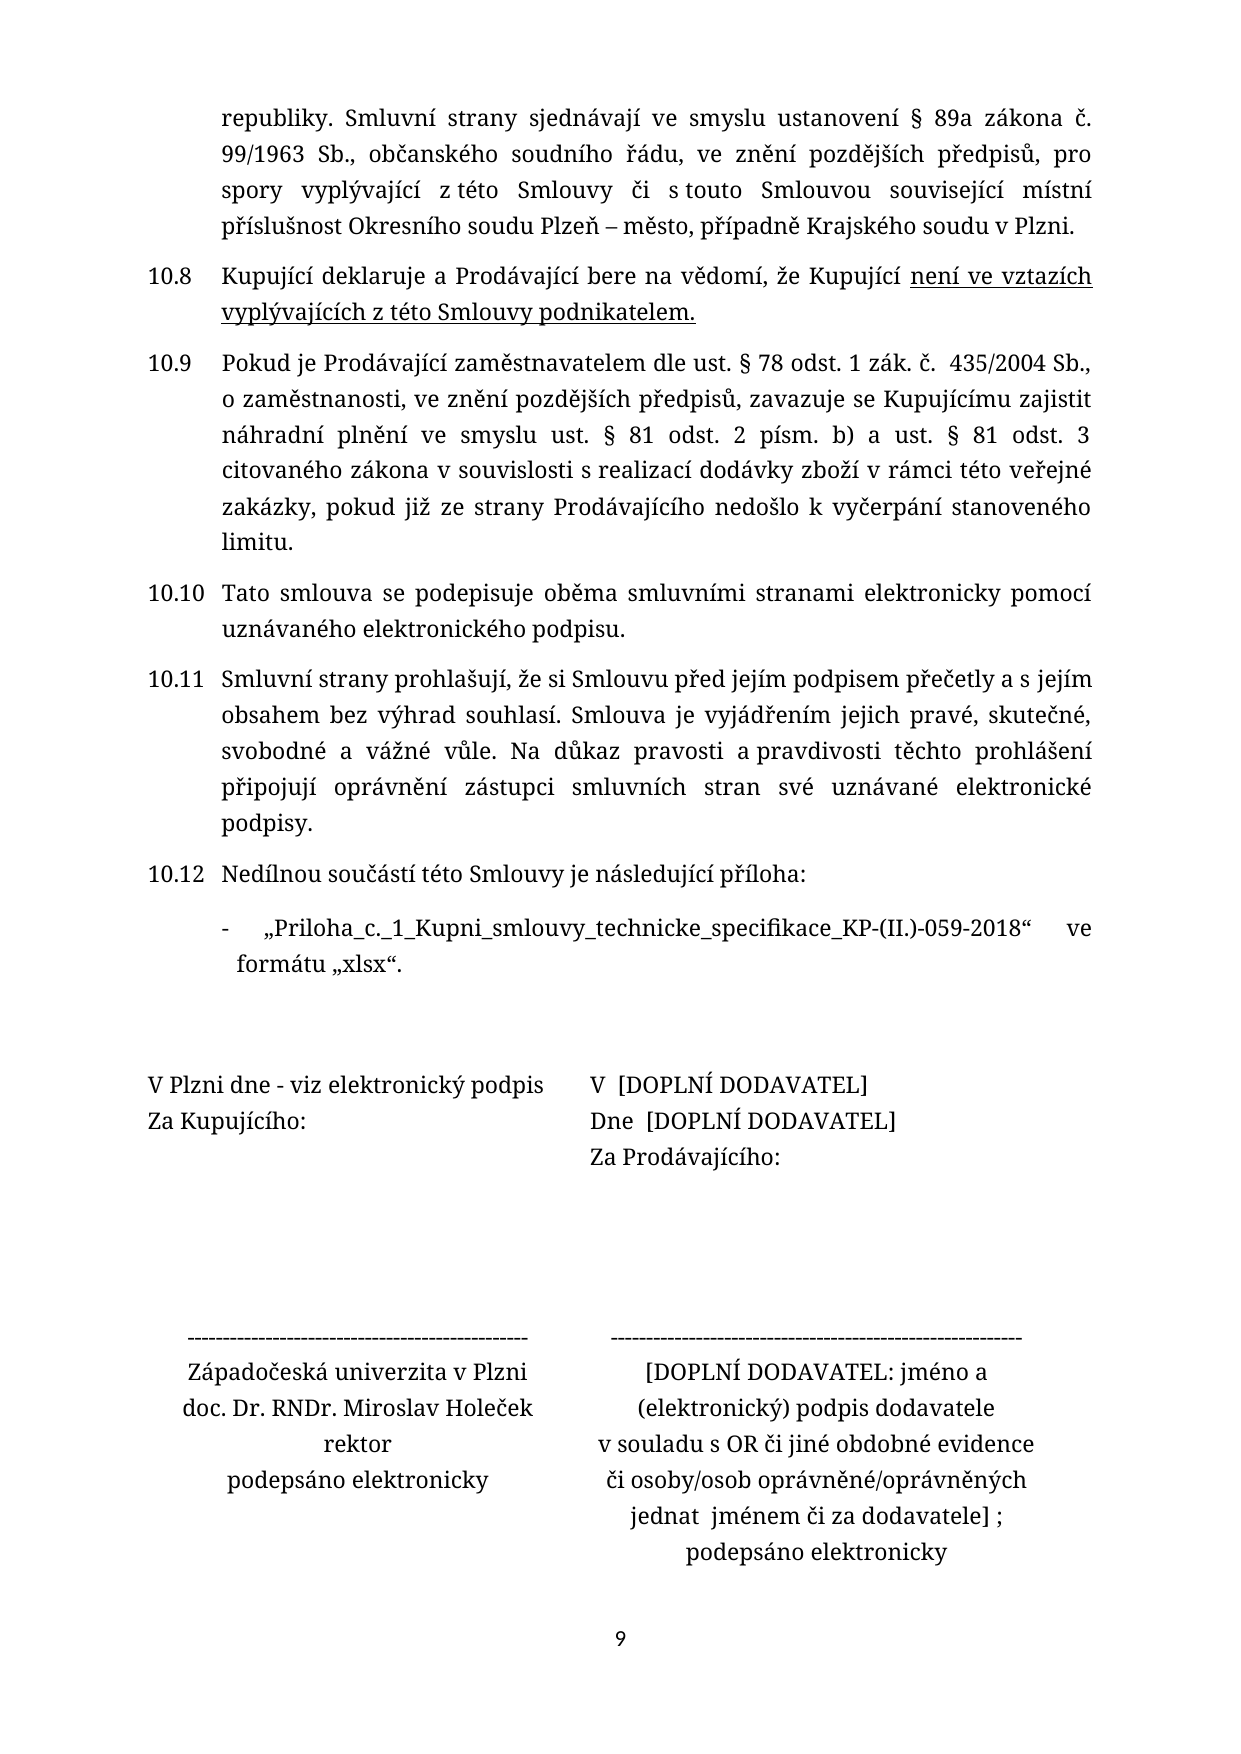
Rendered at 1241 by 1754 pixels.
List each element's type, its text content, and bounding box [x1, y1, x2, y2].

text 10.12 Nedílnou součástí této Smlouvy je následující příloha: [148, 858, 1092, 889]
text 10.10 Tato smlouva se podepisuje oběma smluvními stranami elektronicky pomocí uznávaného elektronického podpisu. [148, 577, 1092, 644]
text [148, 102, 1092, 241]
text 10.8 Kupující deklaruje a Prodávající bere na vědomí, že Kupující není ve vztazích vyplývajících z této Smlouvy podnikatelem. [148, 260, 1092, 327]
table_header V Plzni dne - viz elektronický podpis Za Kupujícího: ------------------------------------------------ Západočeská univerzita v Plzni doc. Dr. RNDr. Miroslav Holeček rektor podepsáno elektronicky [136, 1069, 579, 1571]
text 10.11 Smluvní strany prohlašují, že si Smlouvu před jejím podpisem přečetly a s jejím obsahem bez výhrad souhlasí. Smlouva je vyjádřením jejich pravé, skutečné, svobodné a vážné vůle. Na důkaz pravosti a pravdivosti těchto prohlášení připojují oprávnění zástupci smluvních stran své uznávané elektronické podpisy. [148, 663, 1092, 838]
text - „Priloha_c._1_Kupni_smlouvy_technicke_specifikace_KP-(II.)-059-2018“ ve formátu „xlsx“. [222, 912, 1092, 979]
table_header V [DOPLNÍ DODAVATEL] Dne [DOPLNÍ DODAVATEL] Za Prodávajícího: ---------------------------------------------------------- [DOPLNÍ DODAVATEL: jméno a (elektronický) podpis dodavatele v souladu s OR či jiné obdobné evidence či osoby/osob oprávněné/oprávněných jednat jménem či za dodavatele] ; podepsáno elektronicky [579, 1069, 1054, 1571]
text 10.9 Pokud je Prodávající zaměstnavatelem dle ust. § 78 odst. 1 zák. č. 435/2004 Sb., o zaměstnanosti, ve znění pozdějších předpisů, zavazuje se Kupujícímu zajistit náhradní plnění ve smyslu ust. § 81 odst. 2 písm. b) a ust. § 81 odst. 3 citovaného zákona v souvislosti s realizací dodávky zboží v rámci této veřejné zakázky, pokud již ze strany Prodávajícího nedošlo k vyčerpání stanoveného limitu. [148, 347, 1092, 558]
